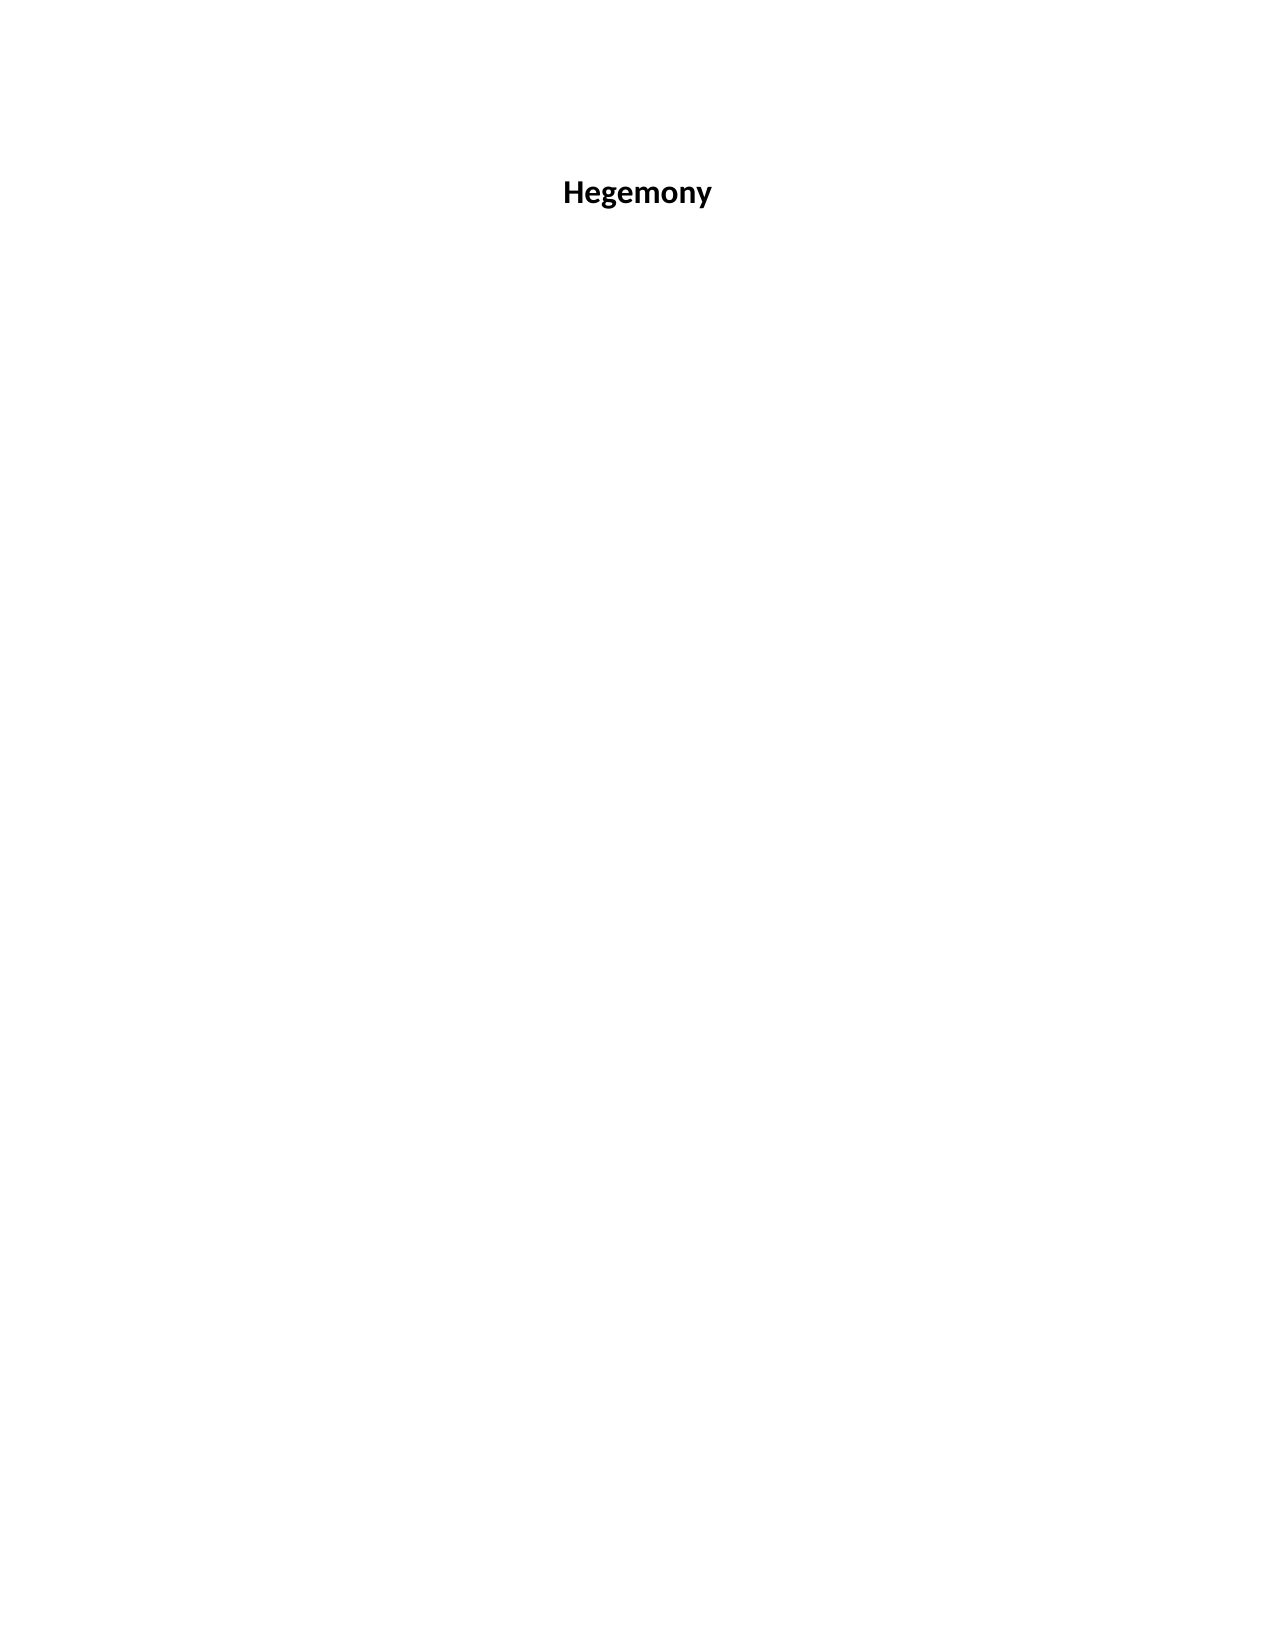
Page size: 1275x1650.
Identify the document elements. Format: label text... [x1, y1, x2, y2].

subtitle Hegemony [187, 171, 1087, 212]
